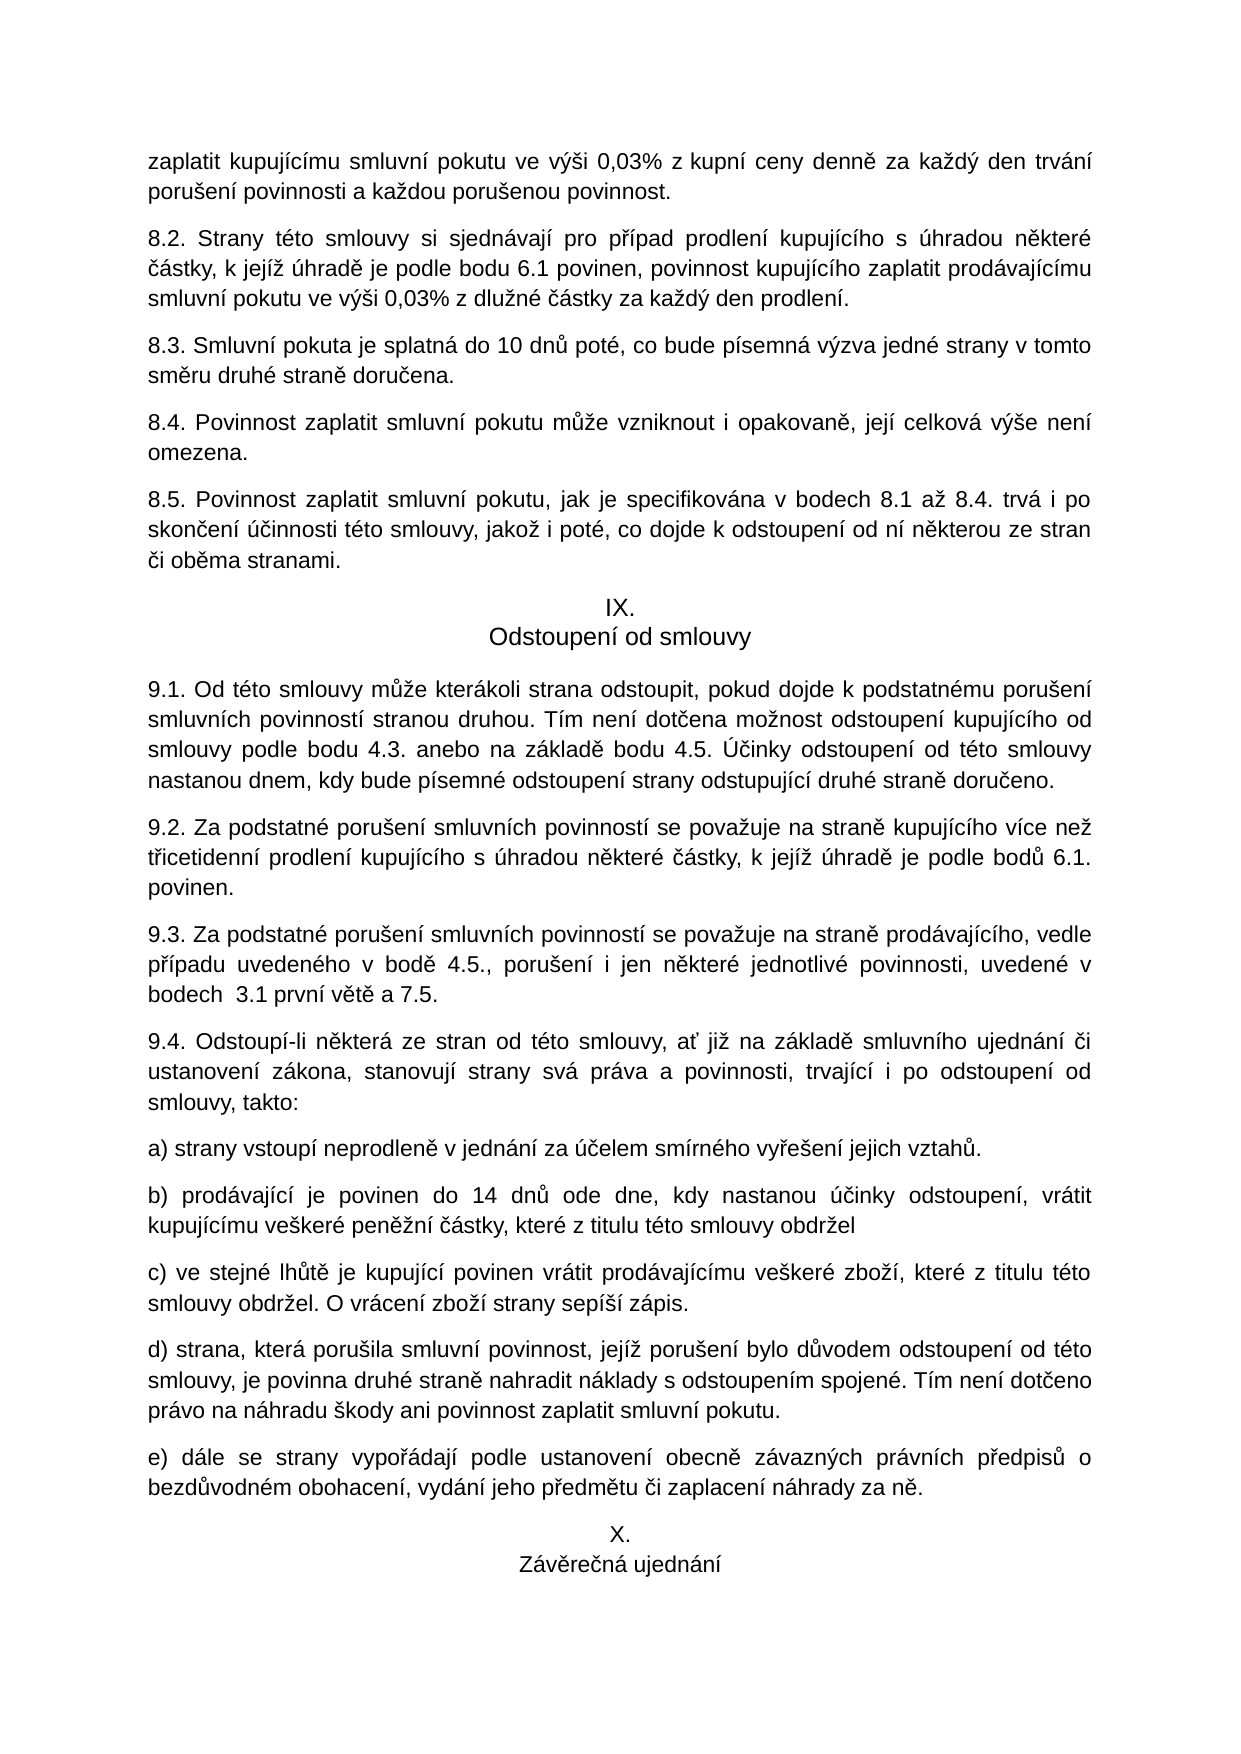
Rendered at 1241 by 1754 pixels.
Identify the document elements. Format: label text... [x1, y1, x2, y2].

text 9.1. Od této smlouvy může kterákoli strana odstoupit, pokud dojde k podstatnému porušení smluvních povinností stranou druhou. Tím není dotčena možnost odstoupení kupujícího od smlouvy podle bodu 4.3. anebo na základě bodu 4.5. Účinky odstoupení od této smlouvy nastanou dnem, kdy bude písemné odstoupení strany odstupující druhé straně doručeno. [148, 676, 1093, 793]
text Odstoupení od smlouvy [148, 622, 1093, 651]
text a) strany vstoupí neprodleně v jednání za účelem smírného vyřešení jejich vztahů. [148, 1135, 1093, 1162]
text 8.4. Povinnost zaplatit smluvní pokutu může vzniknout i opakovaně, její celková výše není omezena. [148, 409, 1093, 466]
text IX. [148, 593, 1093, 622]
text 8.5. Povinnost zaplatit smluvní pokutu, jak je specifikována v bodech 8.1 až 8.4. trvá i po skončení účinnosti této smlouvy, jakož i poté, co dojde k odstoupení od ní některou ze stran či oběma stranami. [148, 486, 1093, 573]
text 9.2. Za podstatné porušení smluvních povinností se považuje na straně kupujícího více než třicetidenní prodlení kupujícího s úhradou některé částky, k jejíž úhradě je podle bodů 6.1. povinen. [148, 813, 1093, 900]
text 9.4. Odstoupí-li některá ze stran od této smlouvy, ať již na základě smluvního ujednání či ustanovení zákona, stanovují strany svá práva a povinnosti, trvající i po odstoupení od smlouvy, takto: [148, 1028, 1093, 1115]
text 8.2. Strany této smlouvy si sjednávají pro případ prodlení kupujícího s úhradou některé částky, k jejíž úhradě je podle bodu 6.1 povinen, povinnost kupujícího zaplatit prodávajícímu smluvní pokutu ve výši 0,03% z dlužné částky za každý den prodlení. [148, 225, 1093, 311]
text 9.3. Za podstatné porušení smluvních povinností se považuje na straně prodávajícího, vedle případu uvedeného v bodě 4.5., porušení i jen některé jednotlivé povinnosti, uvedené v bodech 3.1 první větě a 7.5. [148, 921, 1093, 1007]
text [148, 148, 1093, 204]
text X. [148, 1521, 1093, 1547]
text 8.3. Smluvní pokuta je splatná do 10 dnů poté, co bude písemná výzva jedné strany v tomto směru druhé straně doručena. [148, 332, 1093, 388]
text c) ve stejné lhůtě je kupující povinen vrátit prodávajícímu veškeré zboží, které z titulu této smlouvy obdržel. O vrácení zboží strany sepíší zápis. [148, 1259, 1093, 1316]
text d) strana, která porušila smluvní povinnost, jejíž porušení bylo důvodem odstoupení od této smlouvy, je povinna druhé straně nahradit náklady s odstoupením spojené. Tím není dotčeno právo na náhradu škody ani povinnost zaplatit smluvní pokutu. [148, 1336, 1093, 1423]
text b) prodávající je povinen do 14 dnů ode dne, kdy nastanou účinky odstoupení, vrátit kupujícímu veškeré peněžní částky, které z titulu této smlouvy obdržel [148, 1182, 1093, 1239]
text e) dále se strany vypořádají podle ustanovení obecně závazných právních předpisů o bezdůvodném obohacení, vydání jeho předmětu či zaplacení náhrady za ně. [148, 1444, 1093, 1500]
text Závěrečná ujednání [148, 1551, 1093, 1577]
